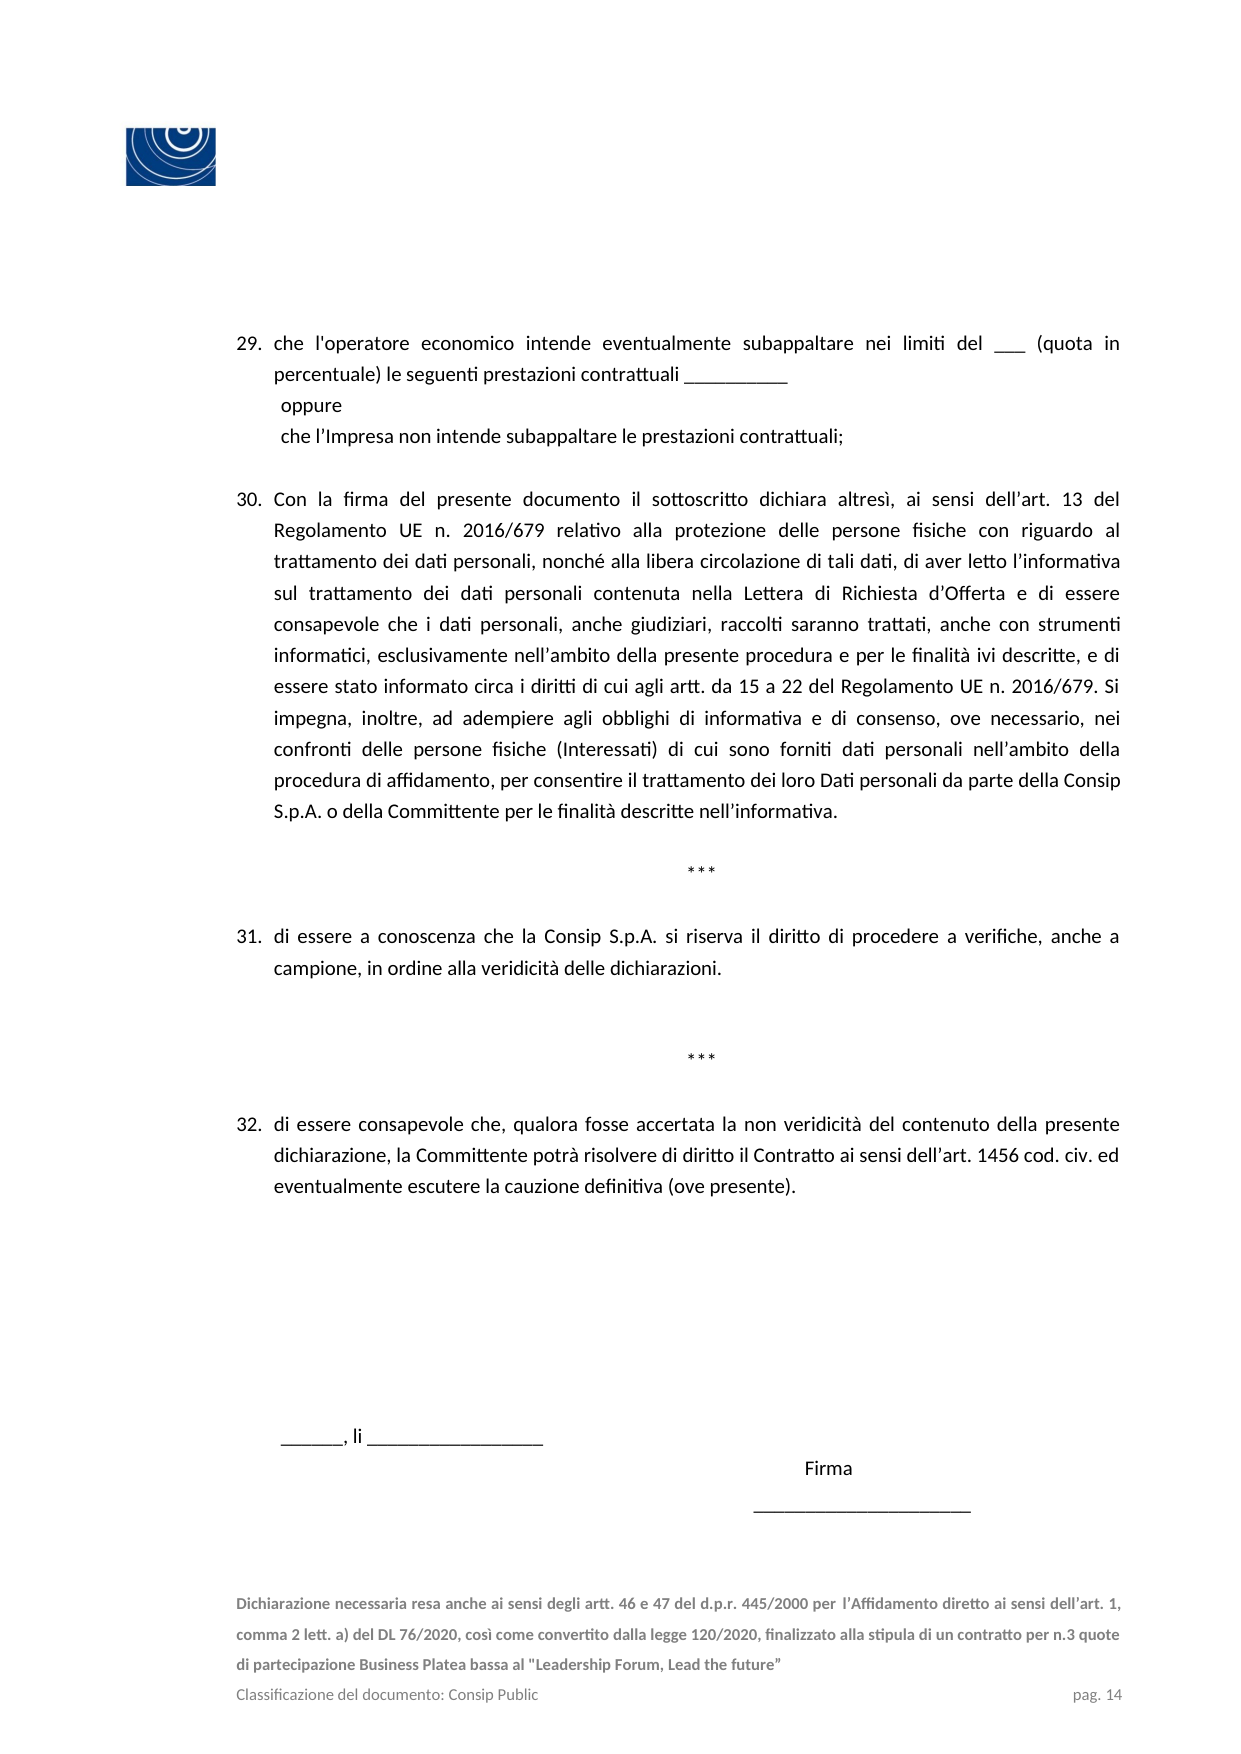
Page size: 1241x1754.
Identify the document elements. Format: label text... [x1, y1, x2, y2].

list *** [281, 1044, 1122, 1075]
list Con la firma del presente documento il sottoscritto dichiara altresì, ai sensi dell’art. 13 del Regolamento UE n. 2016/679 relativo alla protezione delle persone fisiche con riguardo al trattamento dei dati personali, nonché alla libera circolazione di tali dati, di aver letto l’informativa sul trattamento dei dati personali contenuta nella Lettera di Richiesta d’Offerta e di essere consapevole che i dati personali, anche giudiziari, raccolti saranno trattati, anche con strumenti informatici, esclusivamente nell’ambito della presente procedura e per le finalità ivi descritte, e di essere stato informato circa i diritti di cui agli artt. da 15 a 22 del Regolamento UE n. 2016/679. Si impegna, inoltre, ad adempiere agli obblighi di informativa e di consenso, ove necessario, nei confronti delle persone fisiche (Interessati) di cui sono forniti dati personali nell’ambito della procedura di affidamento, per consentire il trattamento dei loro Dati personali da parte della Consip S.p.A. o della Committente per le finalità descritte nell’informativa. [236, 481, 1122, 825]
list di essere consapevole che, qualora fosse accertata la non veridicità del contenuto della presente dichiarazione, la Committente potrà risolvere di diritto il Contratto ai sensi dell’art. 1456 cod. civ. ed eventualmente escutere la cauzione definitiva (ove presente). [236, 1106, 1122, 1200]
list oppure [281, 387, 1122, 419]
text Firma [804, 1450, 1122, 1481]
list che l’Impresa non intende subappaltare le prestazioni contrattuali; [281, 419, 1122, 450]
list che l'operatore economico intende eventualmente subappaltare nei limiti del ___ (quota in percentuale) le seguenti prestazioni contrattuali __________ [236, 325, 1122, 387]
text _____________________ [679, 1485, 1122, 1517]
picture [0, 0, 216, 185]
list di essere a conoscenza che la Consip S.p.A. si riserva il diritto di procedere a verifiche, anche a campione, in ordine alla veridicità delle dichiarazioni. [236, 919, 1122, 981]
text ______, li _________________ [281, 1419, 1122, 1450]
list *** [281, 856, 1122, 887]
